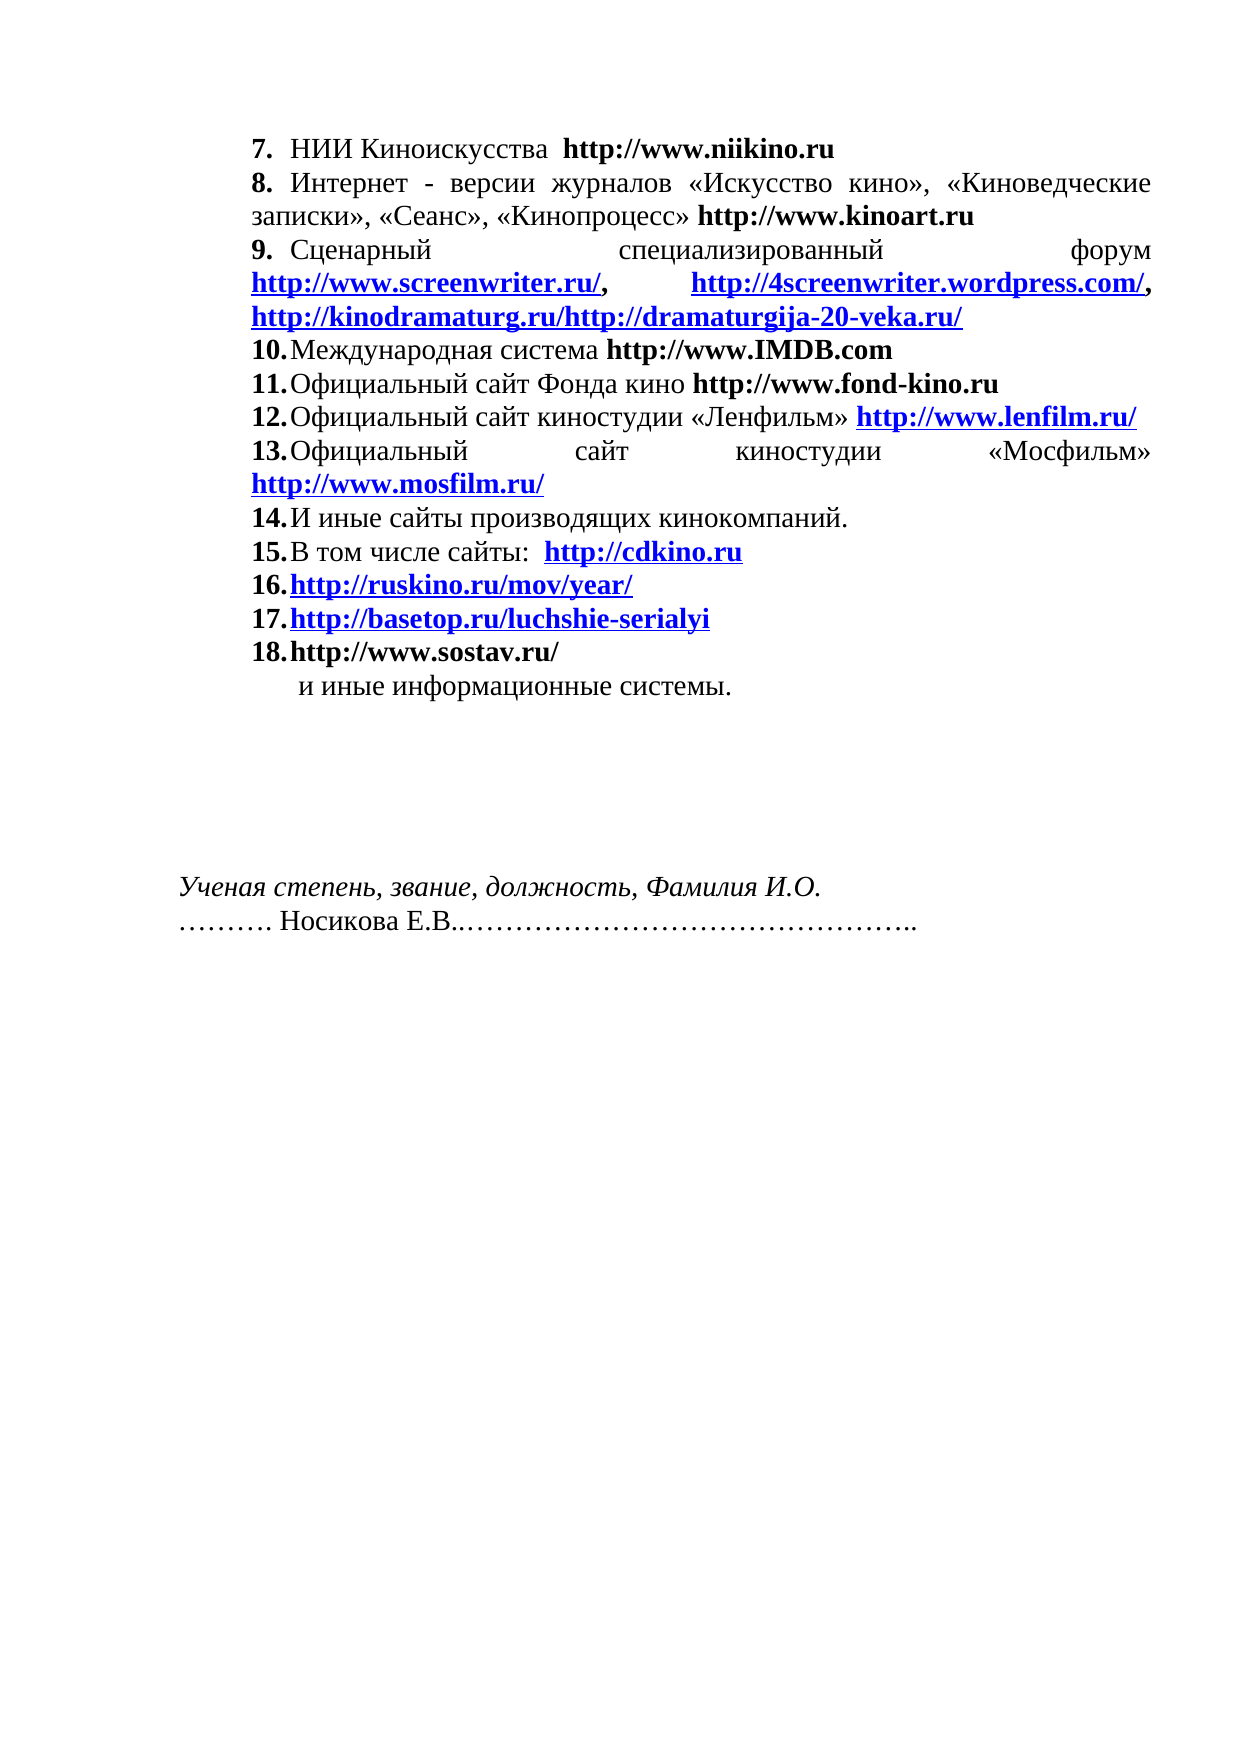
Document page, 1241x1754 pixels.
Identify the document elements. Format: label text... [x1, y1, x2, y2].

list Сценарный специализированный форум http://www.screenwriter.ru/, http://4screenwriter.wordpress.com/, http://kinodramaturg.ru/http://dramaturgija-20-veka.ru/ [251, 232, 1152, 332]
text ………. Носикова Е.В..……………………………………….. [177, 903, 1152, 936]
list Официальный сайт киностудии «Мосфильм» http://www.mosfilm.ru/ [251, 433, 1152, 500]
text и иные информационные системы. [177, 668, 1152, 701]
list Международная система http://www.IMDB.com [251, 332, 1152, 366]
list Официальный сайт Фонда кино http://www.fond-kino.ru [251, 366, 1152, 399]
list Интернет - версии журналов «Искусство кино», «Киноведческие записки», «Сеанс», «Кинопроцесс» http://www.kinoart.ru [251, 165, 1152, 232]
list http://www.sostav.ru/ [251, 634, 1152, 668]
list http://basetop.ru/luchshie-serialyi [251, 601, 1152, 634]
text Ученая степень, звание, должность, Фамилия И.О. [177, 869, 1152, 903]
list http://ruskino.ru/mov/year/ [251, 567, 1152, 601]
list Официальный сайт киностудии «Ленфильм» http://www.lenfilm.ru/ [251, 399, 1152, 433]
list В том числе сайты: http://cdkino.ru [251, 534, 1152, 567]
list НИИ Киноискусства http://www.niikino.ru [251, 131, 1152, 165]
list И иные сайты производящих кинокомпаний. [251, 500, 1152, 534]
